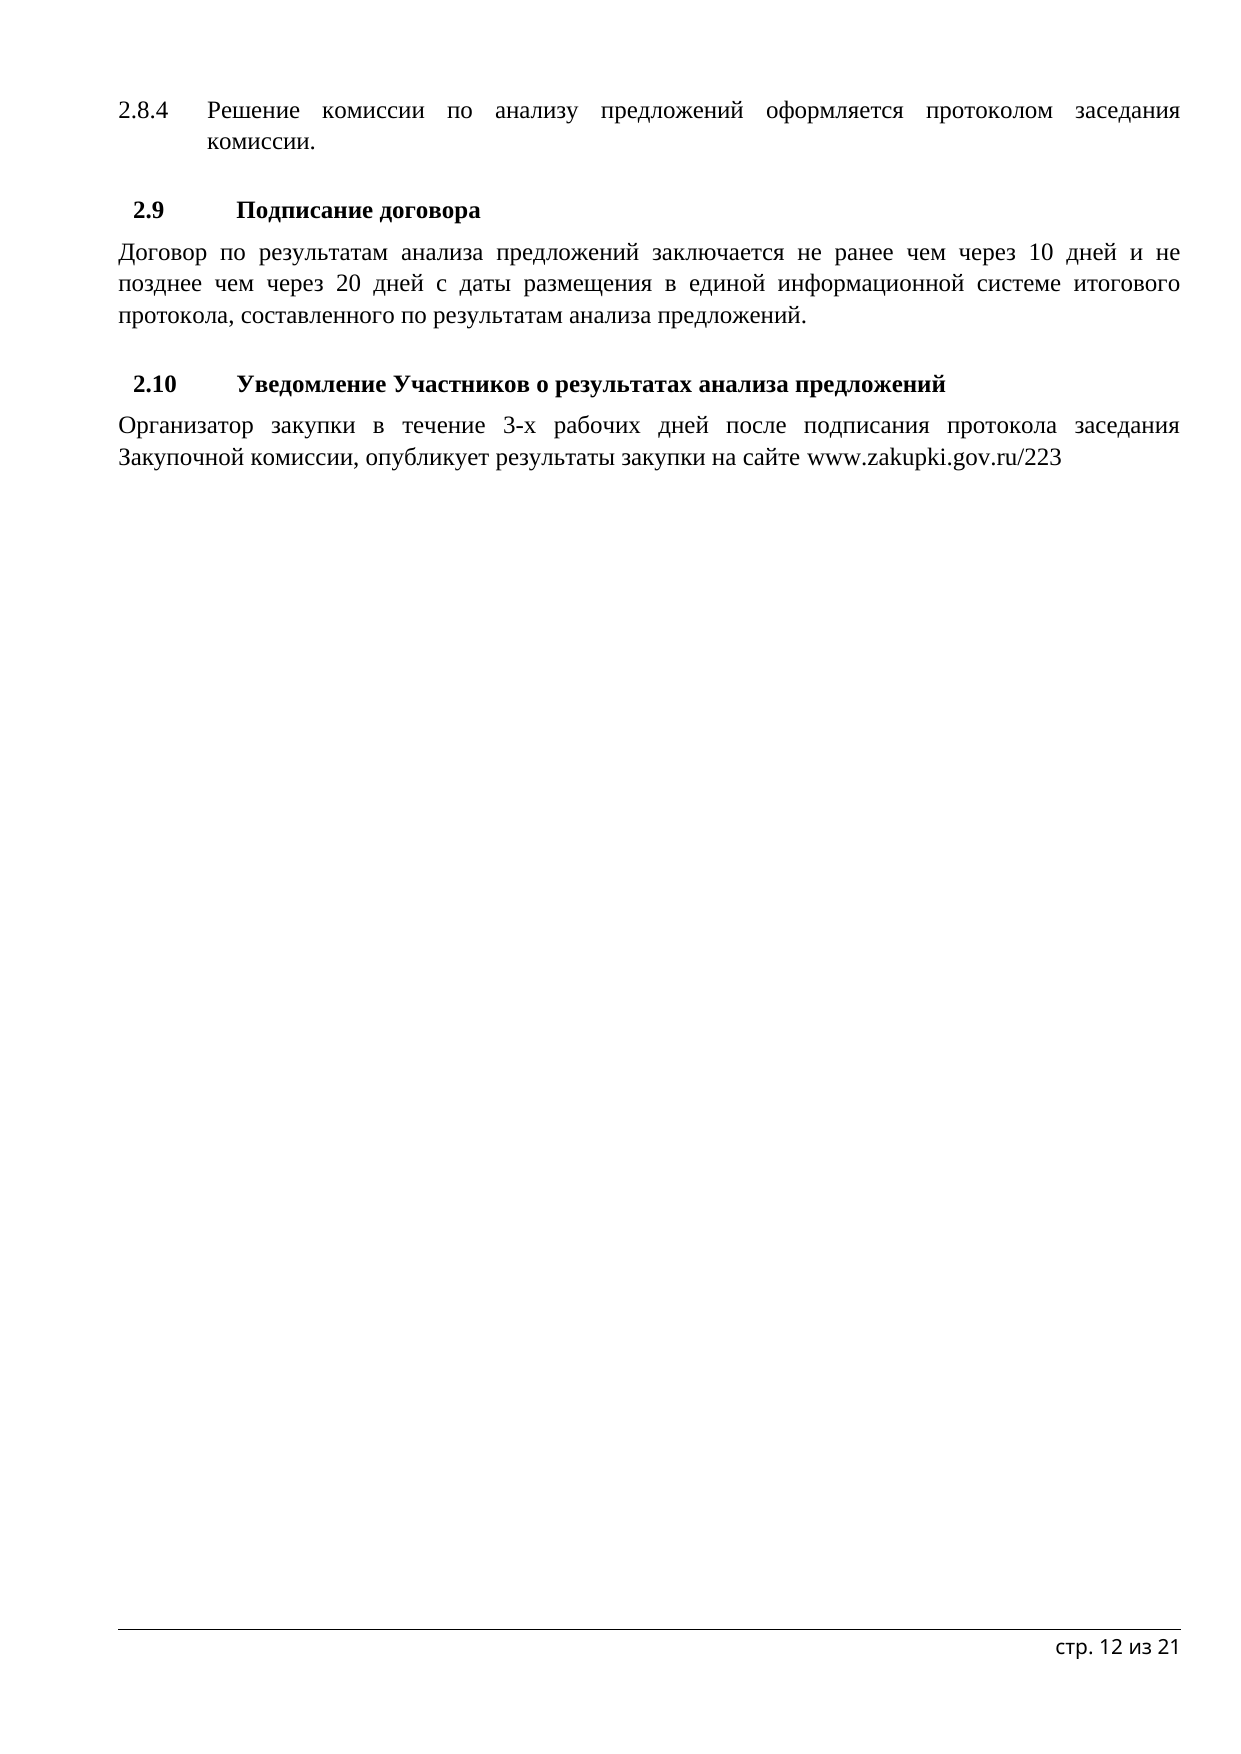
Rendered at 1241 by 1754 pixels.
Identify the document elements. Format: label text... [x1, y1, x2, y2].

text Решение комиссии по анализу предложений оформляется протоколом заседания комиссии. [118, 95, 1181, 155]
list Договор по результатам анализа предложений заключается не ранее чем через 10 дней и не позднее чем через 20 дней с даты размещения в единой информационной системе итогового протокола, составленного по результатам анализа предложений. [118, 237, 1181, 329]
list Организатор закупки в течение 3-х рабочих дней после подписания протокола заседания Закупочной комиссии, опубликует результаты закупки на сайте www.zakupki.gov.ru/223 [118, 410, 1181, 471]
subtitle Подписание договора [133, 196, 1181, 224]
subtitle Уведомление Участников о результатах анализа предложений [133, 369, 1181, 398]
